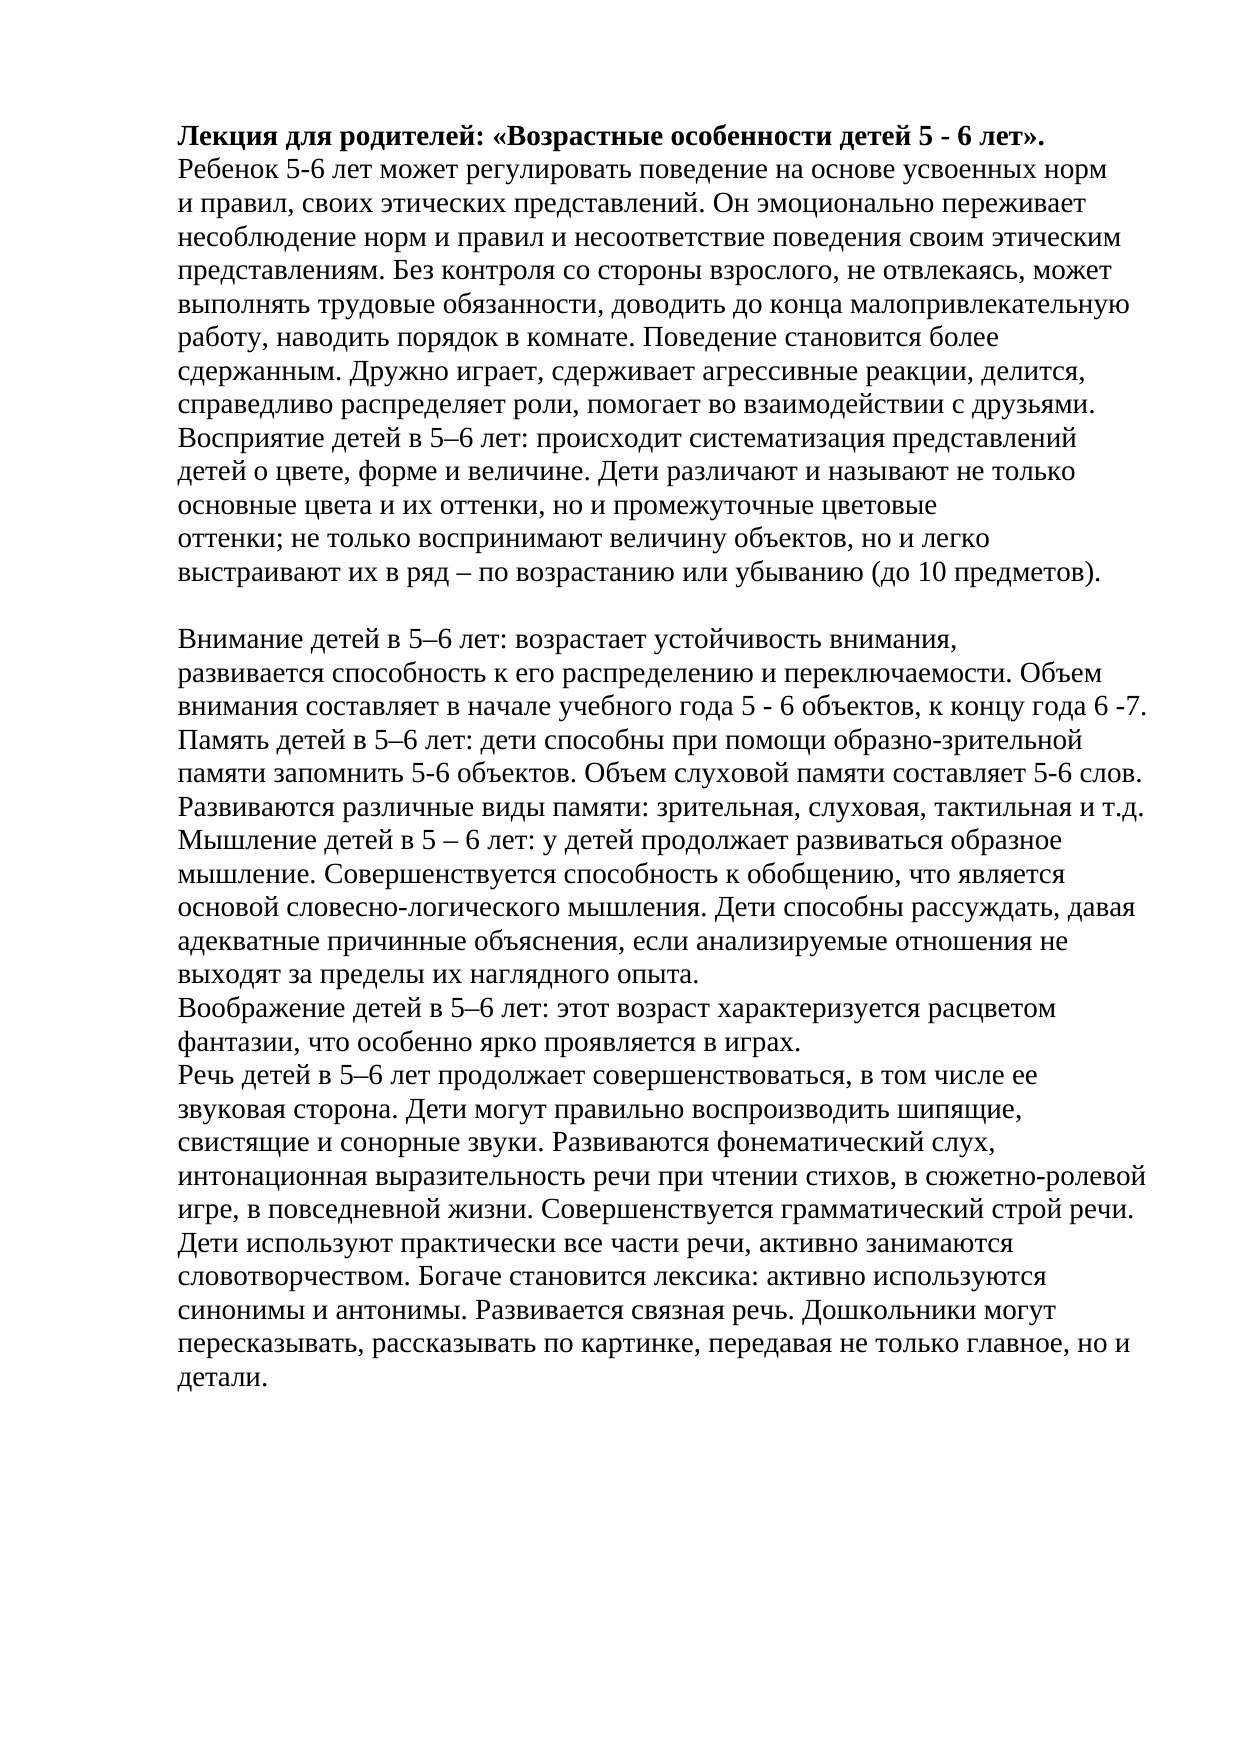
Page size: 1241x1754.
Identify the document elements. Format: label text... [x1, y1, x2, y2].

text Внимание детей в 5–6 лет: возрастает устойчивость внимания, [177, 621, 1152, 655]
text Развиваются различные виды памяти: зрительная, слуховая, тактильная и т.д. [177, 789, 1152, 822]
text детали. [177, 1359, 1152, 1393]
text внимания составляет в начале учебного года 5 - 6 объектов, к концу года 6 -7. [177, 688, 1152, 722]
text фантазии, что особенно ярко проявляется в играх. [177, 1024, 1152, 1057]
text синонимы и антонимы. Развивается связная речь. Дошкольники могут [177, 1292, 1152, 1326]
text Речь детей в 5–6 лет продолжает совершенствоваться, в том числе ее [177, 1057, 1152, 1091]
text оттенки; не только воспринимают величину объектов, но и легко выстраивают их в ряд – по возрастанию или убыванию (до 10 предметов). [177, 521, 1152, 588]
text Восприятие детей в 5–6 лет: происходит систематизация представлений [177, 420, 1152, 453]
text словотворчеством. Богаче становится лексика: активно используются [177, 1258, 1152, 1292]
text памяти запомнить 5-6 объектов. Объем слуховой памяти составляет 5-6 слов. [177, 755, 1152, 789]
text и правил, своих этических представлений. Он эмоционально переживает несоблюдение норм и правил и несоответствие поведения своим этическим представлениям. Без контроля со стороны взрослого, не отвлекаясь, может выполнять трудовые обязанности, доводить до конца малопривлекательную работу, наводить порядок в комнате. Поведение становится более сдержанным. Дружно играет, сдерживает агрессивные реакции, делится, справедливо распределяет роли, помогает во взаимодействии с друзьями. [177, 185, 1152, 420]
text Память детей в 5–6 лет: дети способны при помощи образно-зрительной [177, 722, 1152, 755]
text мышление. Совершенствуется способность к обобщению, что является [177, 856, 1152, 889]
text адекватные причинные объяснения, если анализируемые отношения не [177, 923, 1152, 957]
text звуковая сторона. Дети могут правильно воспроизводить шипящие, [177, 1091, 1152, 1124]
text интонационная выразительность речи при чтении стихов, в сюжетно-ролевой [177, 1158, 1152, 1191]
text Воображение детей в 5–6 лет: этот возраст характеризуется расцветом [177, 990, 1152, 1024]
text развивается способность к его распределению и переключаемости. Объем [177, 655, 1152, 688]
text Мышление детей в 5 – 6 лет: у детей продолжает развиваться образное [177, 822, 1152, 856]
text Ребенок 5-6 лет может регулировать поведение на основе усвоенных норм [177, 152, 1152, 185]
text свистящие и сонорные звуки. Развиваются фонематический слух, [177, 1124, 1152, 1158]
text основой словесно-логического мышления. Дети способны рассуждать, давая [177, 889, 1152, 923]
text Лекция для родителей: «Возрастные особенности детей 5 - 6 лет». [177, 118, 1152, 152]
text пересказывать, рассказывать по картинке, передавая не только главное, но и [177, 1326, 1152, 1359]
text детей о цвете, форме и величине. Дети различают и называют не только [177, 453, 1152, 487]
text основные цвета и их оттенки, но и промежуточные цветовые [177, 487, 1152, 521]
text Дети используют практически все части речи, активно занимаются [177, 1225, 1152, 1258]
text игре, в повседневной жизни. Совершенствуется грамматический строй речи. [177, 1191, 1152, 1225]
text выходят за пределы их наглядного опыта. [177, 957, 1152, 990]
